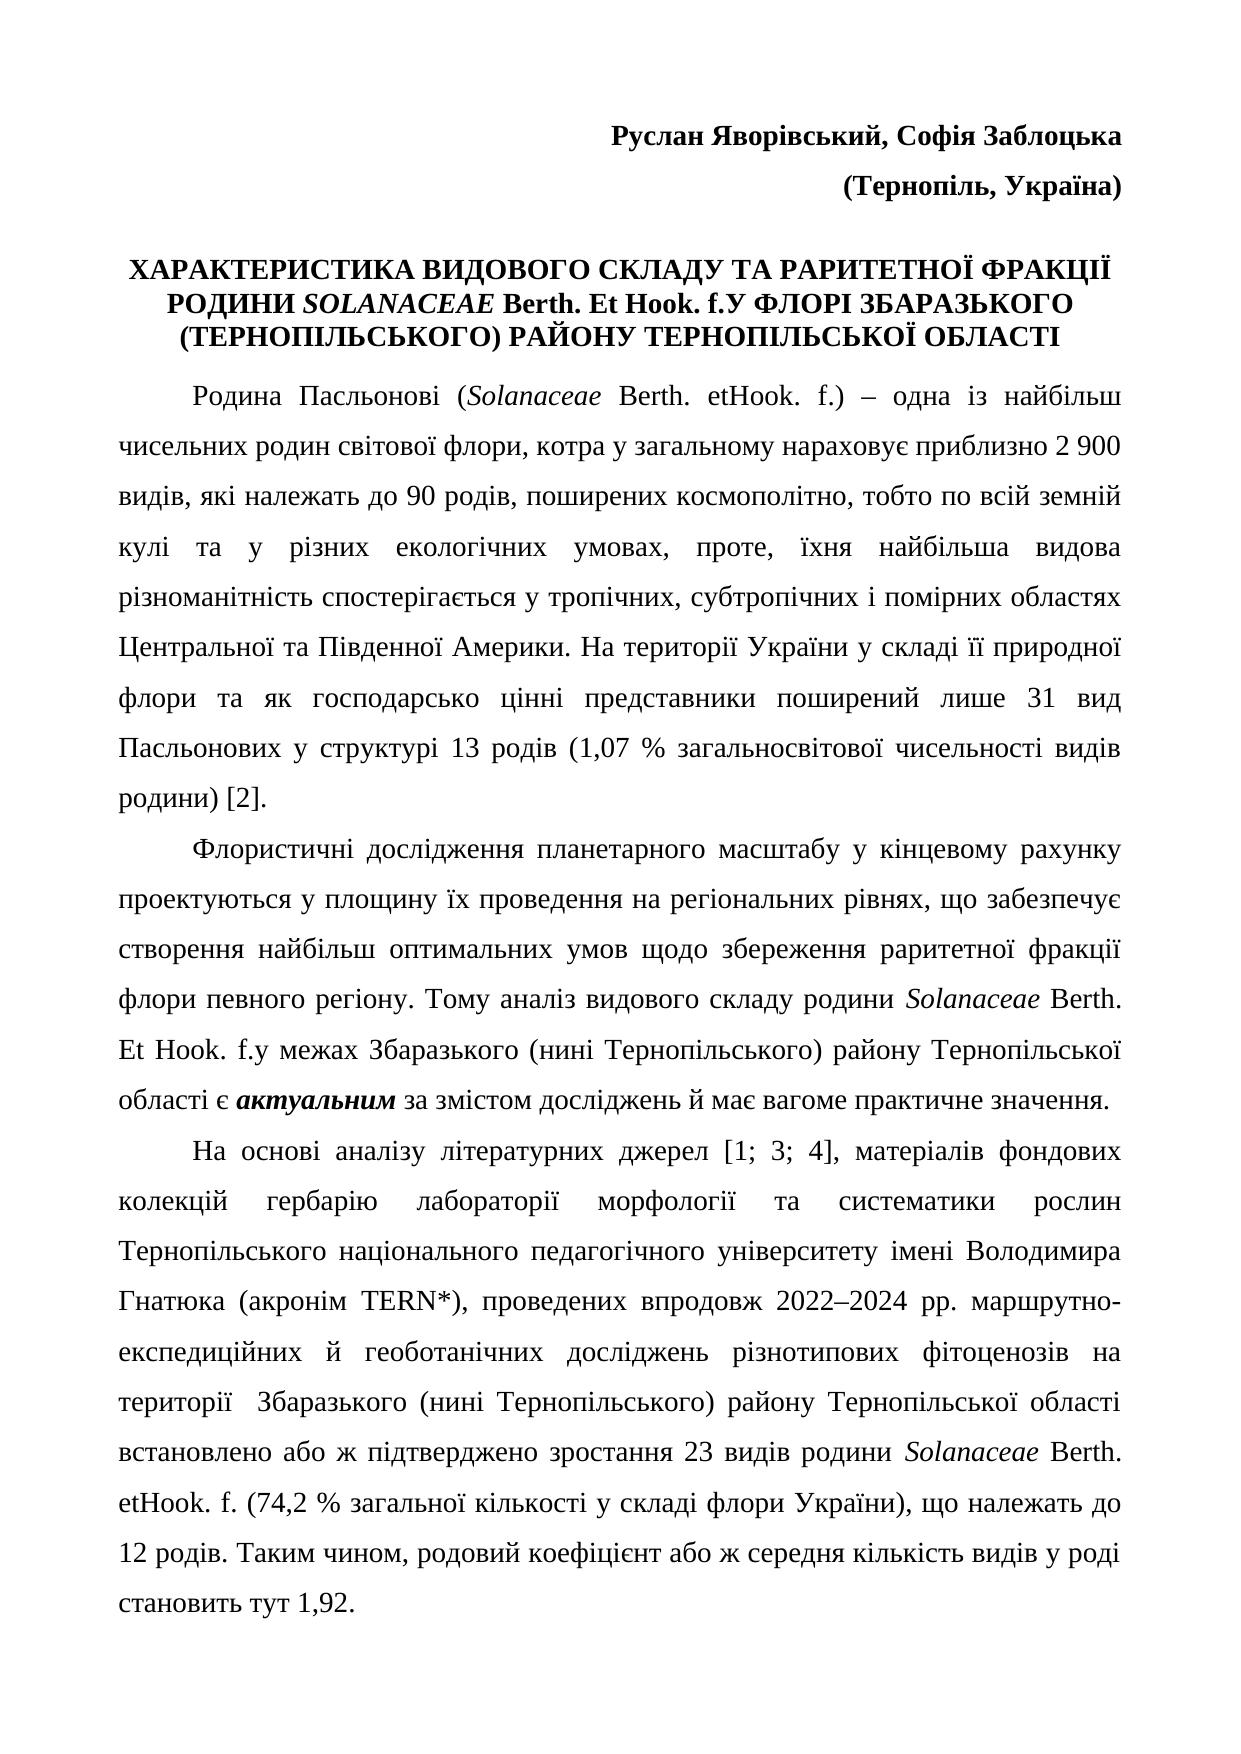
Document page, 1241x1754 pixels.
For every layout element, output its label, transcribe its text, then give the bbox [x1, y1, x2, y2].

text Родина Пасльонові (Solanaceae Berth. etHook. f.) – одна із найбільш чисельних родин світової флори, котра у загальному нараховує приблизно 2 900 видів, які належать до 90 родів, поширених космополітно, тобто по всій земній кулі та у різних екологічних умовах, проте, їхня найбільша видова різноманітність спостерігається у тропічних, субтропічних і помірних областях Центральної та Південної Америки. На території України у складі її природної флори та як господарсько цінні представники поширений лише 31 вид Пасльонових у структурі 13 родів (1,07 % загальносвітової чисельності видів родини) [2]. [118, 378, 1122, 814]
text На основі аналізу літературних джерел [1; 3; 4], матеріалів фондових колекцій гербарію лабораторії морфології та систематики рослин Тернопільського національного педагогічного університету імені Володимира Гнатюка (акронім TERN*), проведених впродовж 2022–2024 рр. маршрутно-експедиційних й геоботанічних досліджень різнотипових фітоценозів на території Збаразького (нині Тернопільського) району Тернопільської області встановлено або ж підтверджено зростання 23 видів родини Solanaceae Berth. etHook. f. (74,2 % загальної кількості у складі флори України), що належать до 12 родів. Таким чином, родовий коефіцієнт або ж середня кількість видів у роді становить тут 1,92. [118, 1133, 1122, 1619]
text (Тернопіль, Україна) [118, 168, 1122, 202]
text ХАРАКТЕРИСТИКА ВИДОВОГО СКЛАДУ ТА РАРИТЕТНОЇ ФРАКЦІЇ РОДИНИ SOLANACEAE Berth. Et Hook. f.У ФЛОРІ ЗБАРАЗЬКОГО (ТЕРНОПІЛЬСЬКОГО) РАЙОНУ ТЕРНОПІЛЬСЬКОЇ ОБЛАСТІ [118, 252, 1122, 353]
text Флористичні дослідження планетарного масштабу у кінцевому рахунку проектуються у площину їх проведення на регіональних рівнях, що забезпечує створення найбільш оптимальних умов щодо збереження раритетної фракції флори певного регіону. Тому аналіз видового складу родини Solanaceae Berth. Et Hook. f.у межах Збаразького (нині Тернопільського) району Тернопільської області є актуальним за змістом досліджень й має вагоме практичне значення. [118, 831, 1122, 1116]
text Руслан Яворівський, Cофія Заблоцька [118, 118, 1122, 152]
